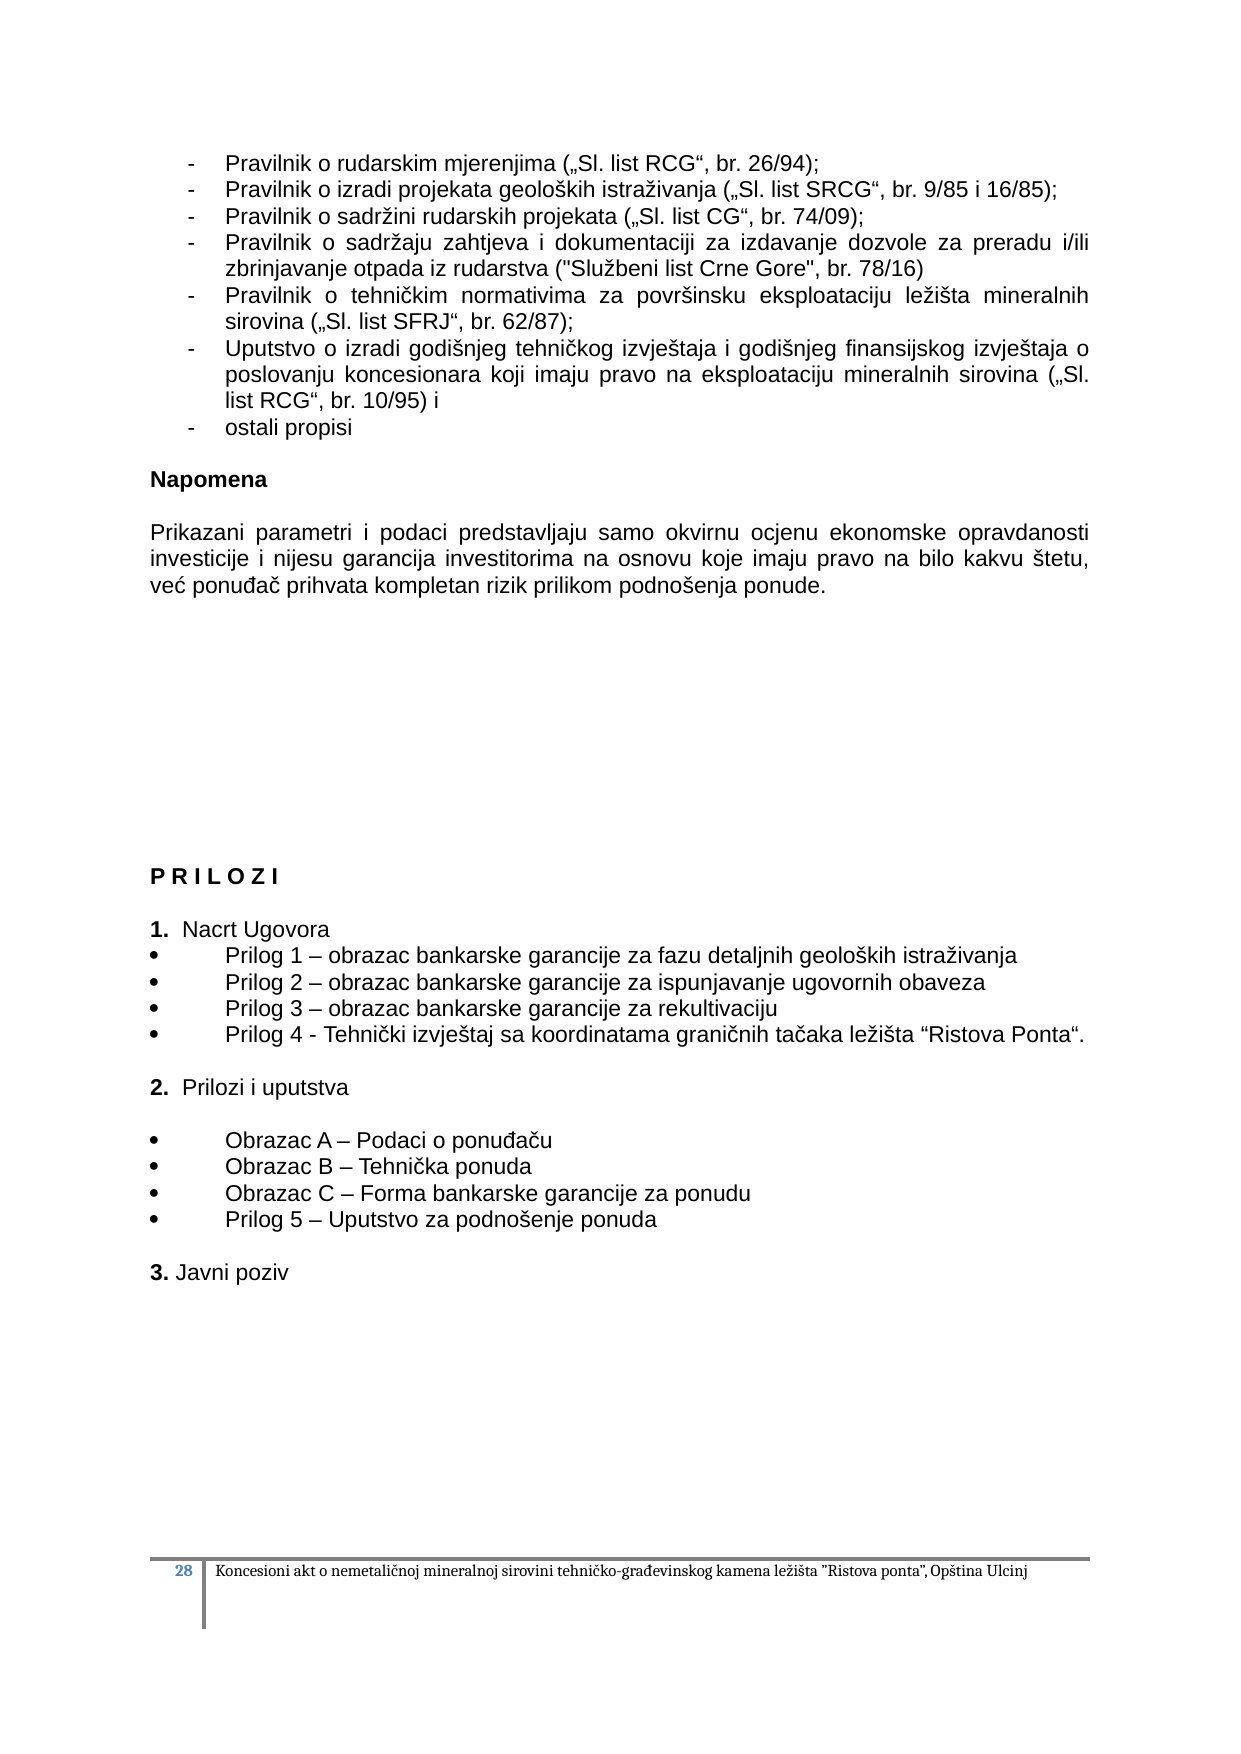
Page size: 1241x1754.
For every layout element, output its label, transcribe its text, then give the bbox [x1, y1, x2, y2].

list Prilog 5 – Uputstvo za podnošenje ponuda [150, 1206, 1090, 1232]
list Obrazac B – Tehnička ponuda [150, 1153, 1090, 1179]
list Prilog 4 - Tehnički izvještaj sa koordinatama graničnih tačaka ležišta “Ristova Ponta“. [150, 1021, 1090, 1048]
list Obrazac C – Forma bankarske garancije za ponudu [150, 1179, 1090, 1206]
text Prikazani parametri i podaci predstavljaju samo okvirnu ocjenu ekonomske opravdanosti investicije i nijesu garancija investitorima na osnovu koje imaju pravo na bilo kakvu štetu, već ponuđač prihvata kompletan rizik prilikom podnošenja ponude. [150, 519, 1090, 598]
list Pravilnik o izradi projekata geoloških istraživanja („Sl. list SRCG“, br. 9/85 i 16/85); [187, 176, 1090, 203]
list Obrazac A – Podaci o ponuđaču [150, 1127, 1090, 1153]
text Napomena [150, 466, 1090, 493]
list Pravilnik o tehničkim normativima za površinsku eksploataciju ležišta mineralnih sirovina („Sl. list SFRJ“, br. 62/87); [187, 282, 1090, 334]
list ostali propisi [187, 413, 1090, 440]
text P R I L O Z I [150, 863, 1090, 889]
text 2. Prilozi i uputstva [150, 1074, 1090, 1100]
list Pravilnik o sadržini rudarskih projekata („Sl. list CG“, br. 74/09); [187, 203, 1090, 229]
list Uputstvo o izradi godišnjeg tehničkog izvještaja i godišnjeg finansijskog izvještaja o poslovanju koncesionara koji imaju pravo na eksploataciju mineralnih sirovina („Sl. list RCG“, br. 10/95) i [187, 334, 1090, 413]
list Prilog 3 – obrazac bankarske garancije za rekultivaciju [150, 995, 1090, 1021]
text 3. Javni poziv [150, 1258, 1090, 1285]
list Prilog 2 – obrazac bankarske garancije za ispunjavanje ugovornih obaveza [150, 969, 1090, 995]
list Pravilnik o sadržaju zahtjeva i dokumentaciji za izdavanje dozvole za preradu i/ili zbrinjavanje otpada iz rudarstva ("Službeni list Crne Gore", br. 78/16) [187, 229, 1090, 282]
list Prilog 1 – obrazac bankarske garancije za fazu detaljnih geoloških istraživanja [150, 942, 1090, 969]
list Pravilnik o rudarskim mjerenjima („Sl. list RCG“, br. 26/94); [187, 150, 1090, 176]
text 1. Nacrt Ugovora [150, 916, 1090, 942]
